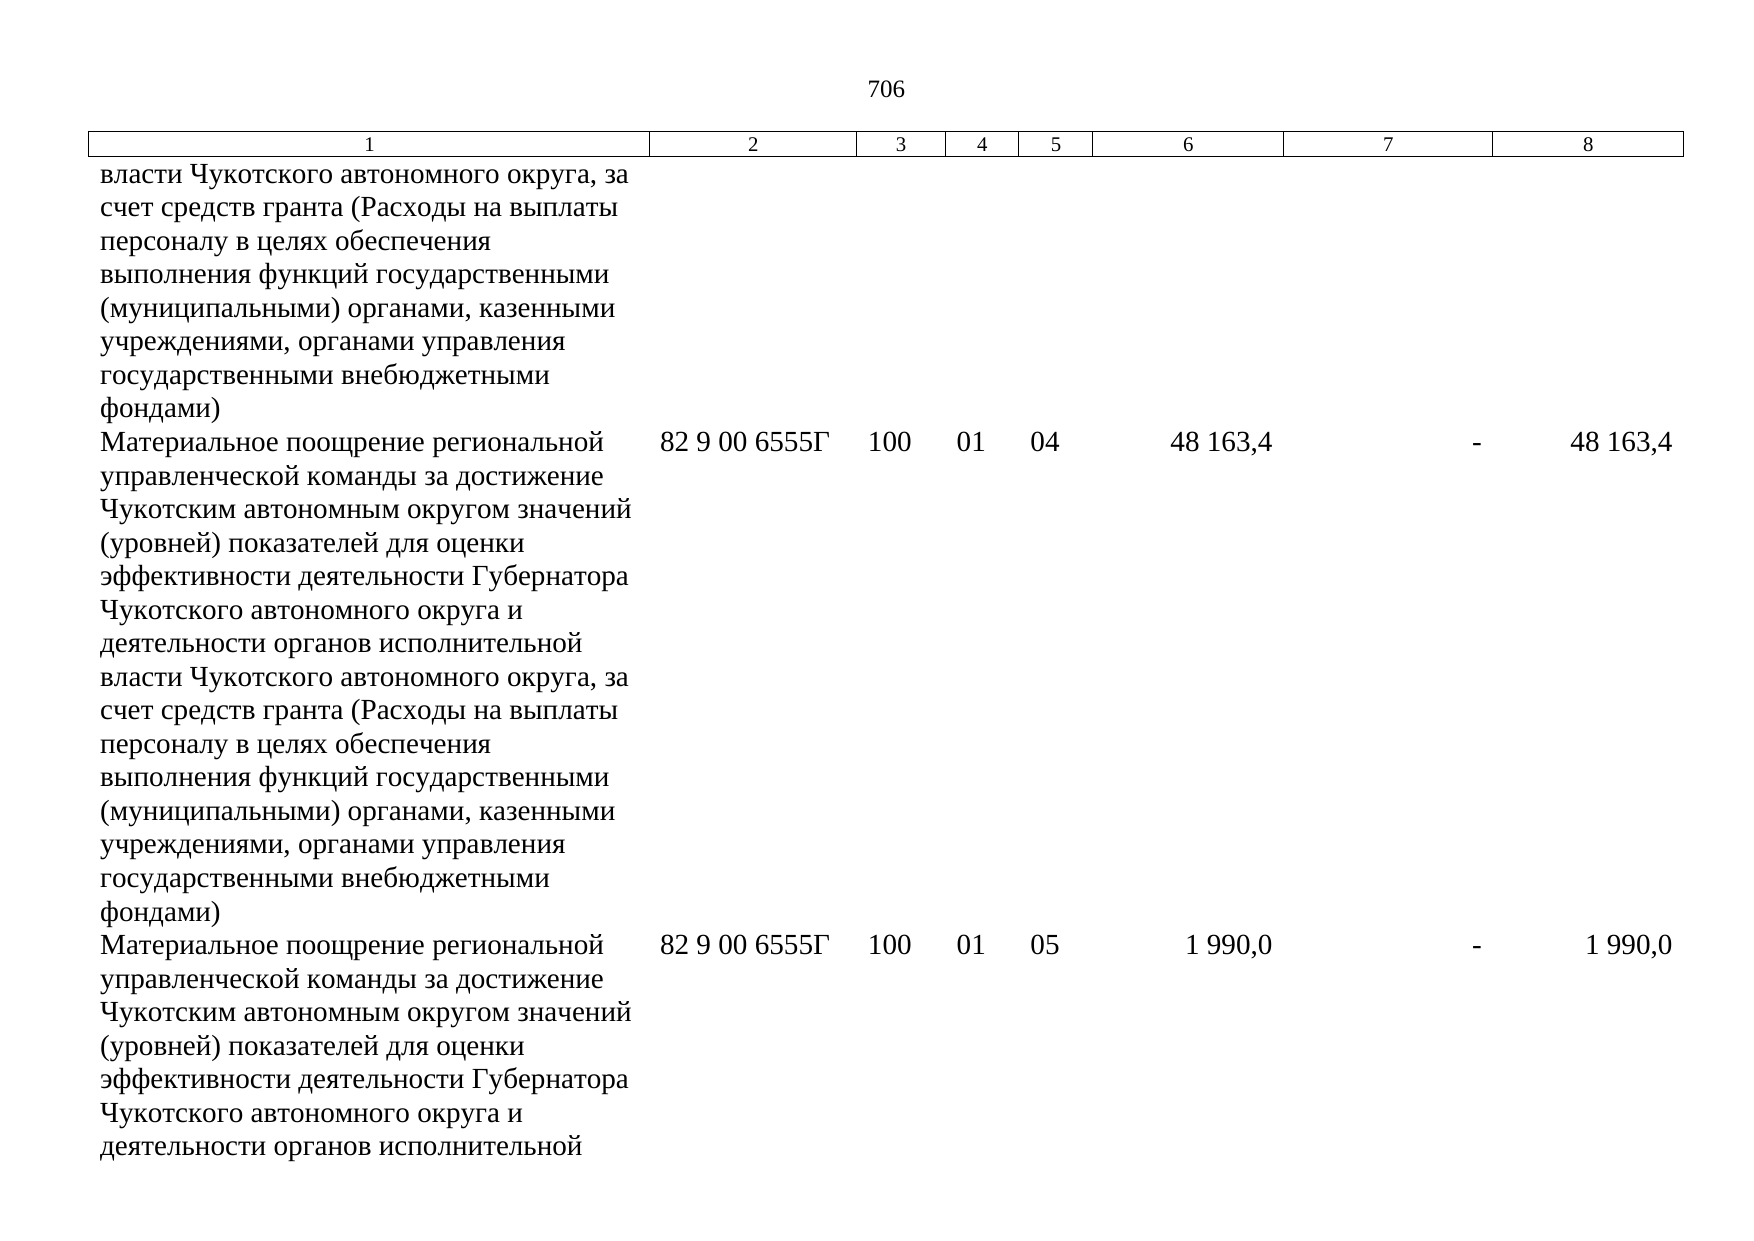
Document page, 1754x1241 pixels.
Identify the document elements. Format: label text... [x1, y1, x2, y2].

table_header 7 [1284, 132, 1492, 156]
table_header 4 [946, 132, 1018, 156]
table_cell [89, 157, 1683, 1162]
table_header 8 [1493, 132, 1683, 156]
table_header 2 [650, 132, 856, 156]
table_header 6 [1093, 132, 1283, 156]
table_header 3 [857, 132, 945, 156]
table_header 5 [1019, 132, 1092, 156]
table_header 1 [89, 132, 649, 156]
